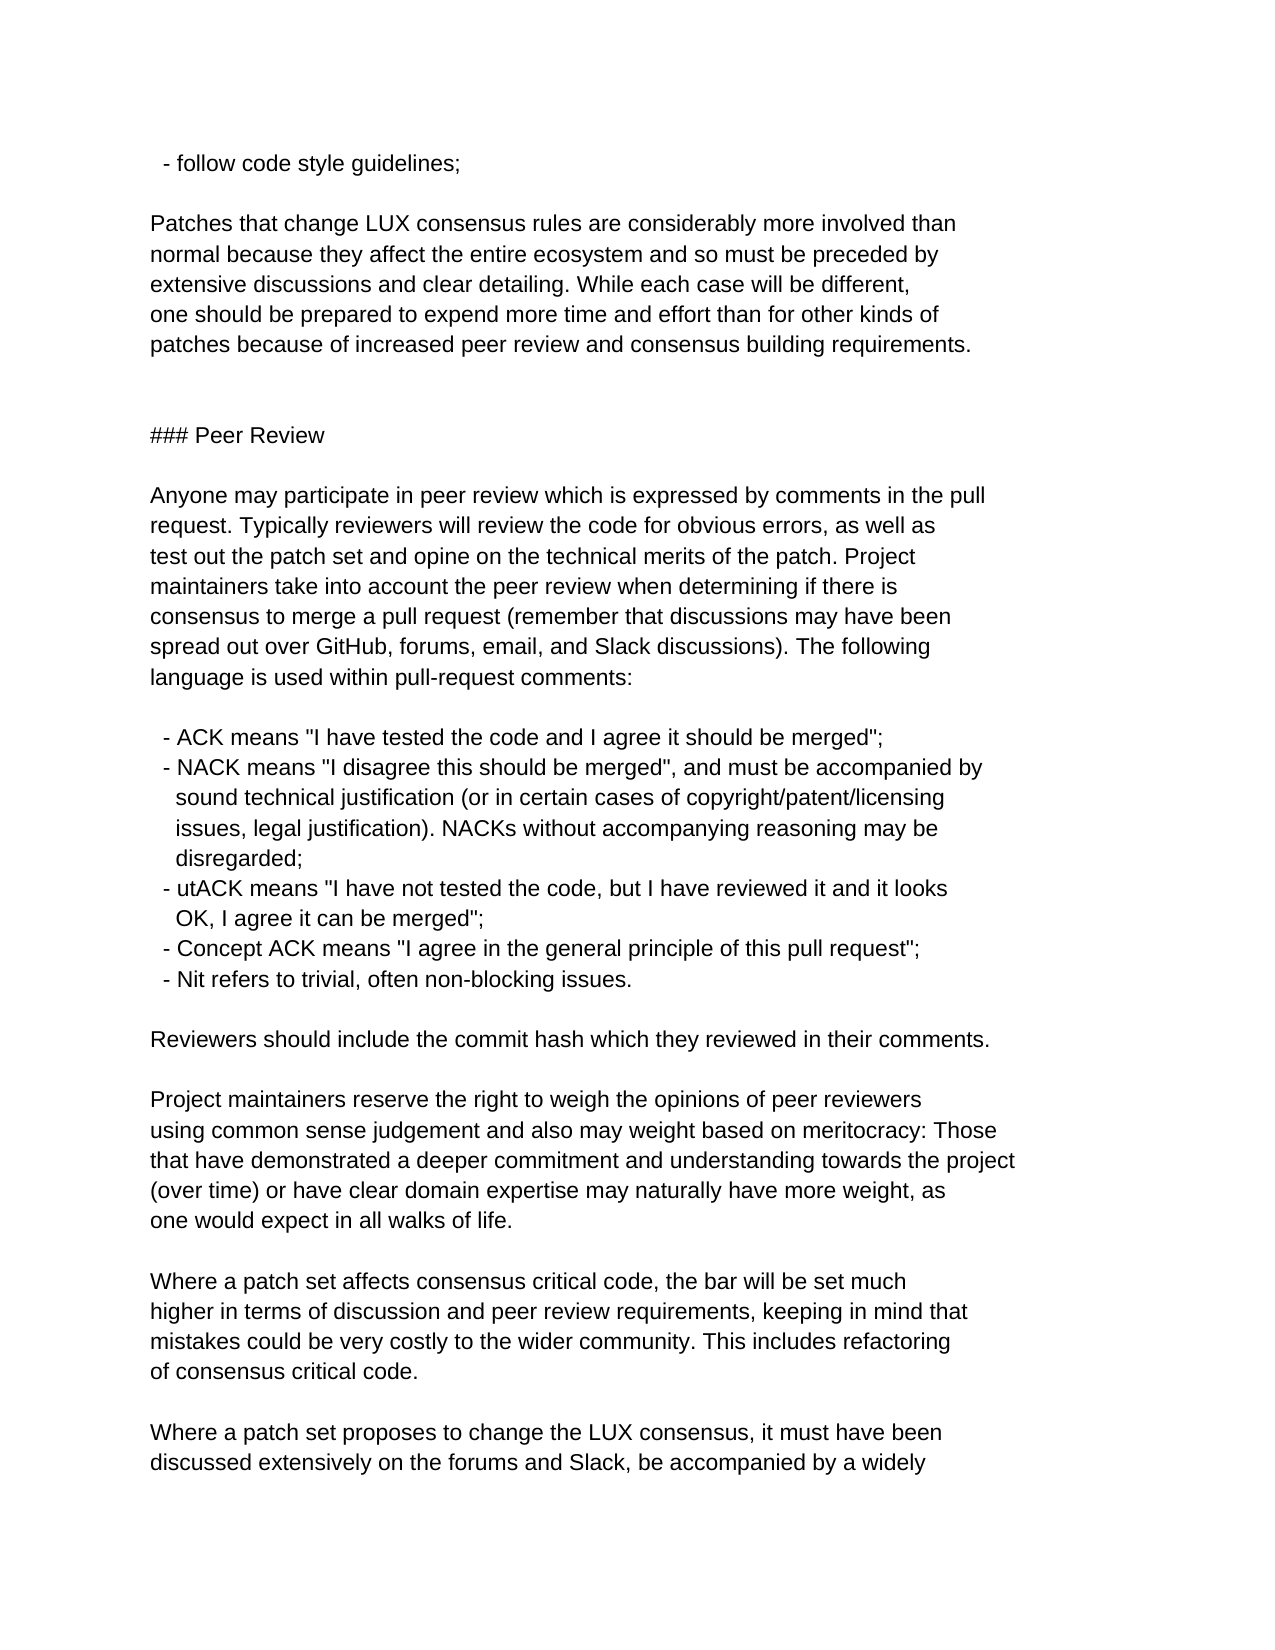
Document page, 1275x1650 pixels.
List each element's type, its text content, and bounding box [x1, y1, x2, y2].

text normal because they affect the entire ecosystem and so must be preceded by [150, 241, 1125, 267]
text - Concept ACK means "I agree in the general principle of this pull request"; [150, 935, 1125, 962]
text issues, legal justification). NACKs without accompanying reasoning may be [150, 814, 1125, 841]
text - ACK means "I have tested the code and I agree it should be merged"; [150, 724, 1125, 750]
text language is used within pull-request comments: [150, 663, 1125, 690]
text Reviewers should include the commit hash which they reviewed in their comments. [150, 1026, 1125, 1052]
text spread out over GitHub, forums, email, and Slack discussions). The following [150, 633, 1125, 660]
text test out the patch set and opine on the technical merits of the patch. Project [150, 543, 1125, 569]
text using common sense judgement and also may weight based on meritocracy: Those [150, 1117, 1125, 1143]
text sound technical justification (or in certain cases of copyright/patent/licensing [150, 784, 1125, 811]
text request. Typically reviewers will review the code for obvious errors, as well as [150, 512, 1125, 539]
text maintainers take into account the peer review when determining if there is [150, 573, 1125, 599]
text ### Peer Review [150, 422, 1125, 448]
text patches because of increased peer review and consensus building requirements. [150, 331, 1125, 358]
text extensive discussions and clear detailing. While each case will be different, [150, 271, 1125, 297]
text one would expect in all walks of life. [150, 1207, 1125, 1234]
text - utACK means "I have not tested the code, but I have reviewed it and it looks [150, 875, 1125, 901]
text - follow code style guidelines; [150, 150, 1125, 176]
text discussed extensively on the forums and Slack, be accompanied by a widely [150, 1449, 1125, 1475]
text - NACK means "I disagree this should be merged", and must be accompanied by [150, 754, 1125, 781]
text that have demonstrated a deeper commitment and understanding towards the project [150, 1147, 1125, 1173]
text one should be prepared to expend more time and effort than for other kinds of [150, 301, 1125, 327]
text mistakes could be very costly to the wider community. This includes refactoring [150, 1328, 1125, 1354]
text OK, I agree it can be merged"; [150, 905, 1125, 932]
text Where a patch set proposes to change the LUX consensus, it must have been [150, 1419, 1125, 1445]
text of consensus critical code. [150, 1358, 1125, 1385]
text Patches that change LUX consensus rules are considerably more involved than [150, 210, 1125, 237]
text Anyone may participate in peer review which is expressed by comments in the pull [150, 482, 1125, 509]
text higher in terms of discussion and peer review requirements, keeping in mind that [150, 1298, 1125, 1324]
text consensus to merge a pull request (remember that discussions may have been [150, 603, 1125, 629]
text - Nit refers to trivial, often non-blocking issues. [150, 966, 1125, 992]
text Where a patch set affects consensus critical code, the bar will be set much [150, 1268, 1125, 1294]
text disregarded; [150, 845, 1125, 871]
text (over time) or have clear domain expertise may naturally have more weight, as [150, 1177, 1125, 1203]
text Project maintainers reserve the right to weigh the opinions of peer reviewers [150, 1086, 1125, 1113]
